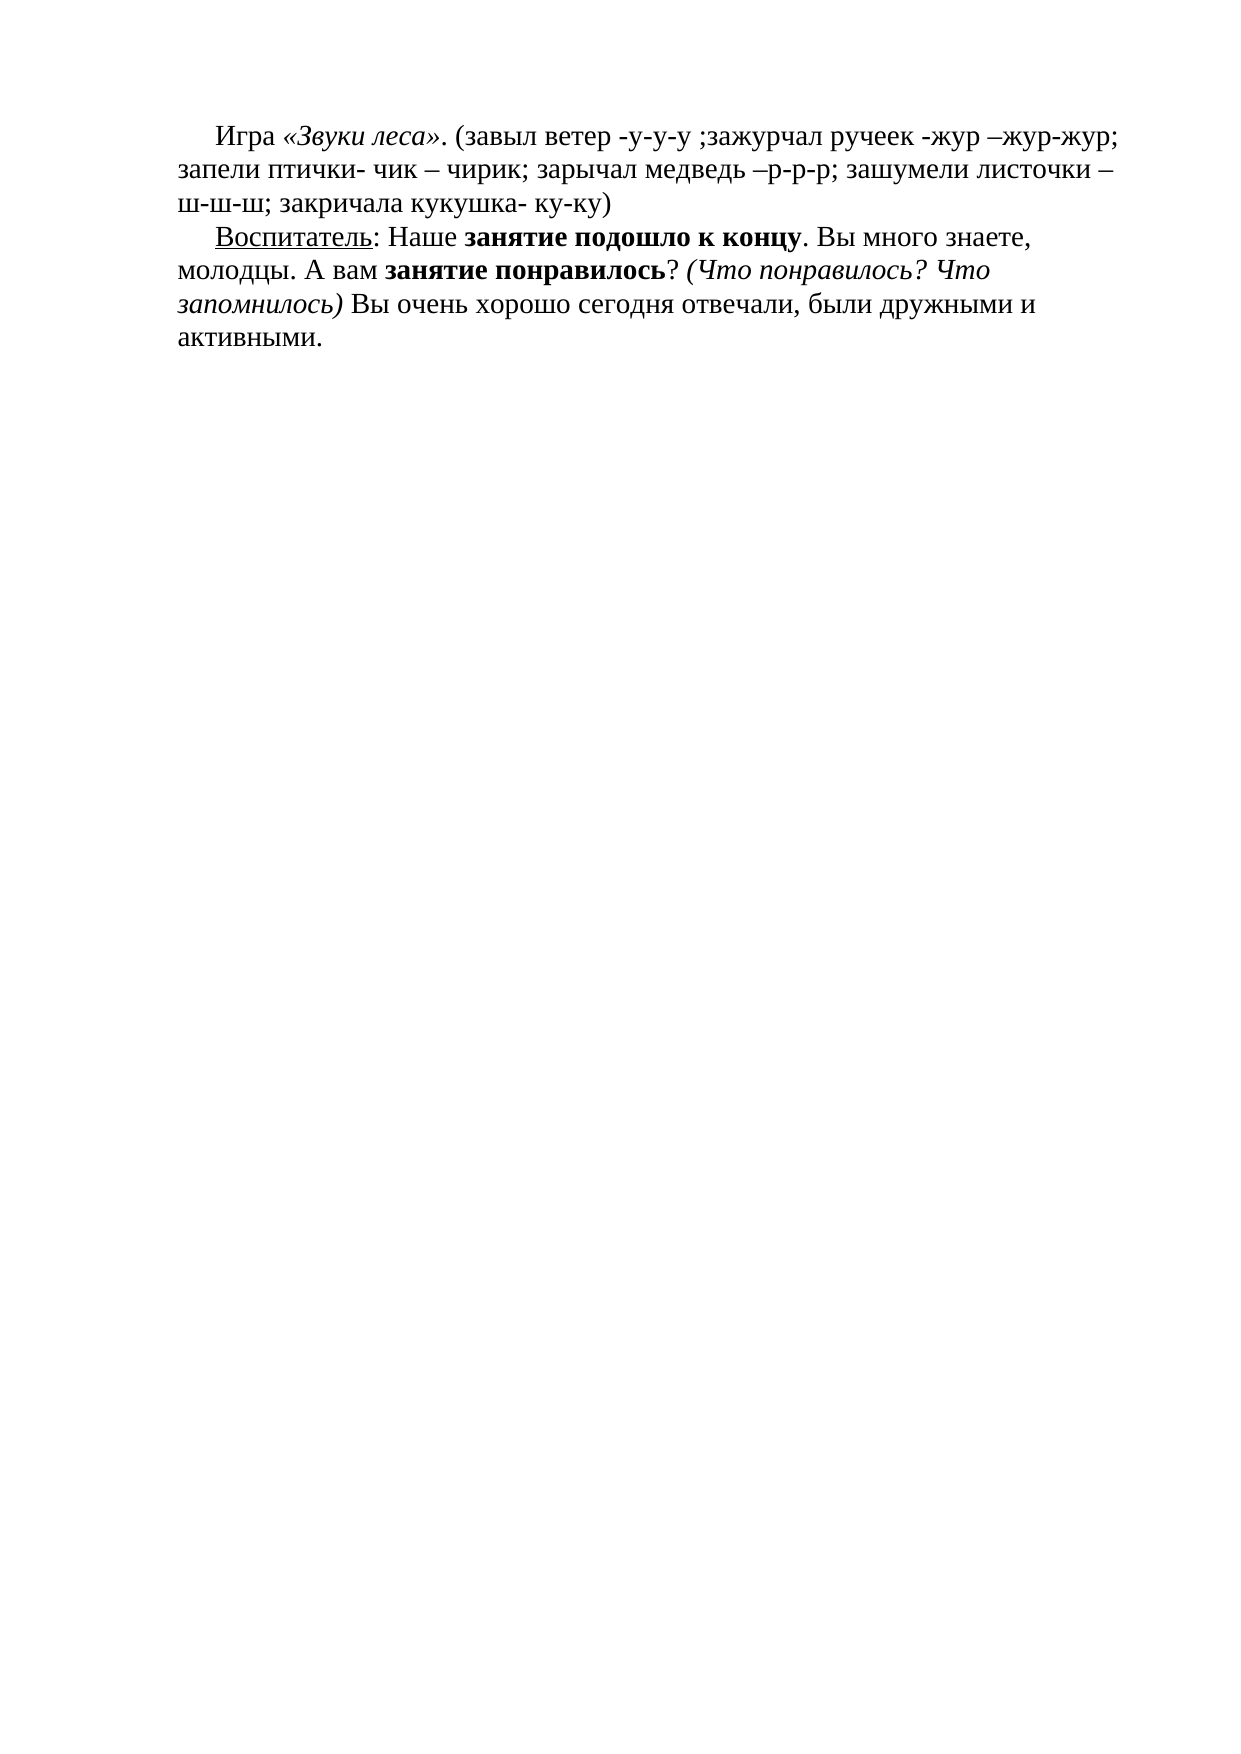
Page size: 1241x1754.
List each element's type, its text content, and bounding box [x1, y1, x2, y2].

text Игра «Звуки леса». (завыл ветер -у-у-у ;зажурчал ручеек -жур –жур-жур; запели птички- чик – чирик; зарычал медведь –р-р-р; зашумели листочки – ш-ш-ш; закричала кукушка- ку-ку) [177, 118, 1152, 219]
text Воспитатель: Наше занятие подошло к концу. Вы много знаете, молодцы. А вам занятие понравилось? (Что понравилось? Что запомнилось) Вы очень хорошо сегодня отвечали, были дружными и активными. [177, 219, 1152, 353]
